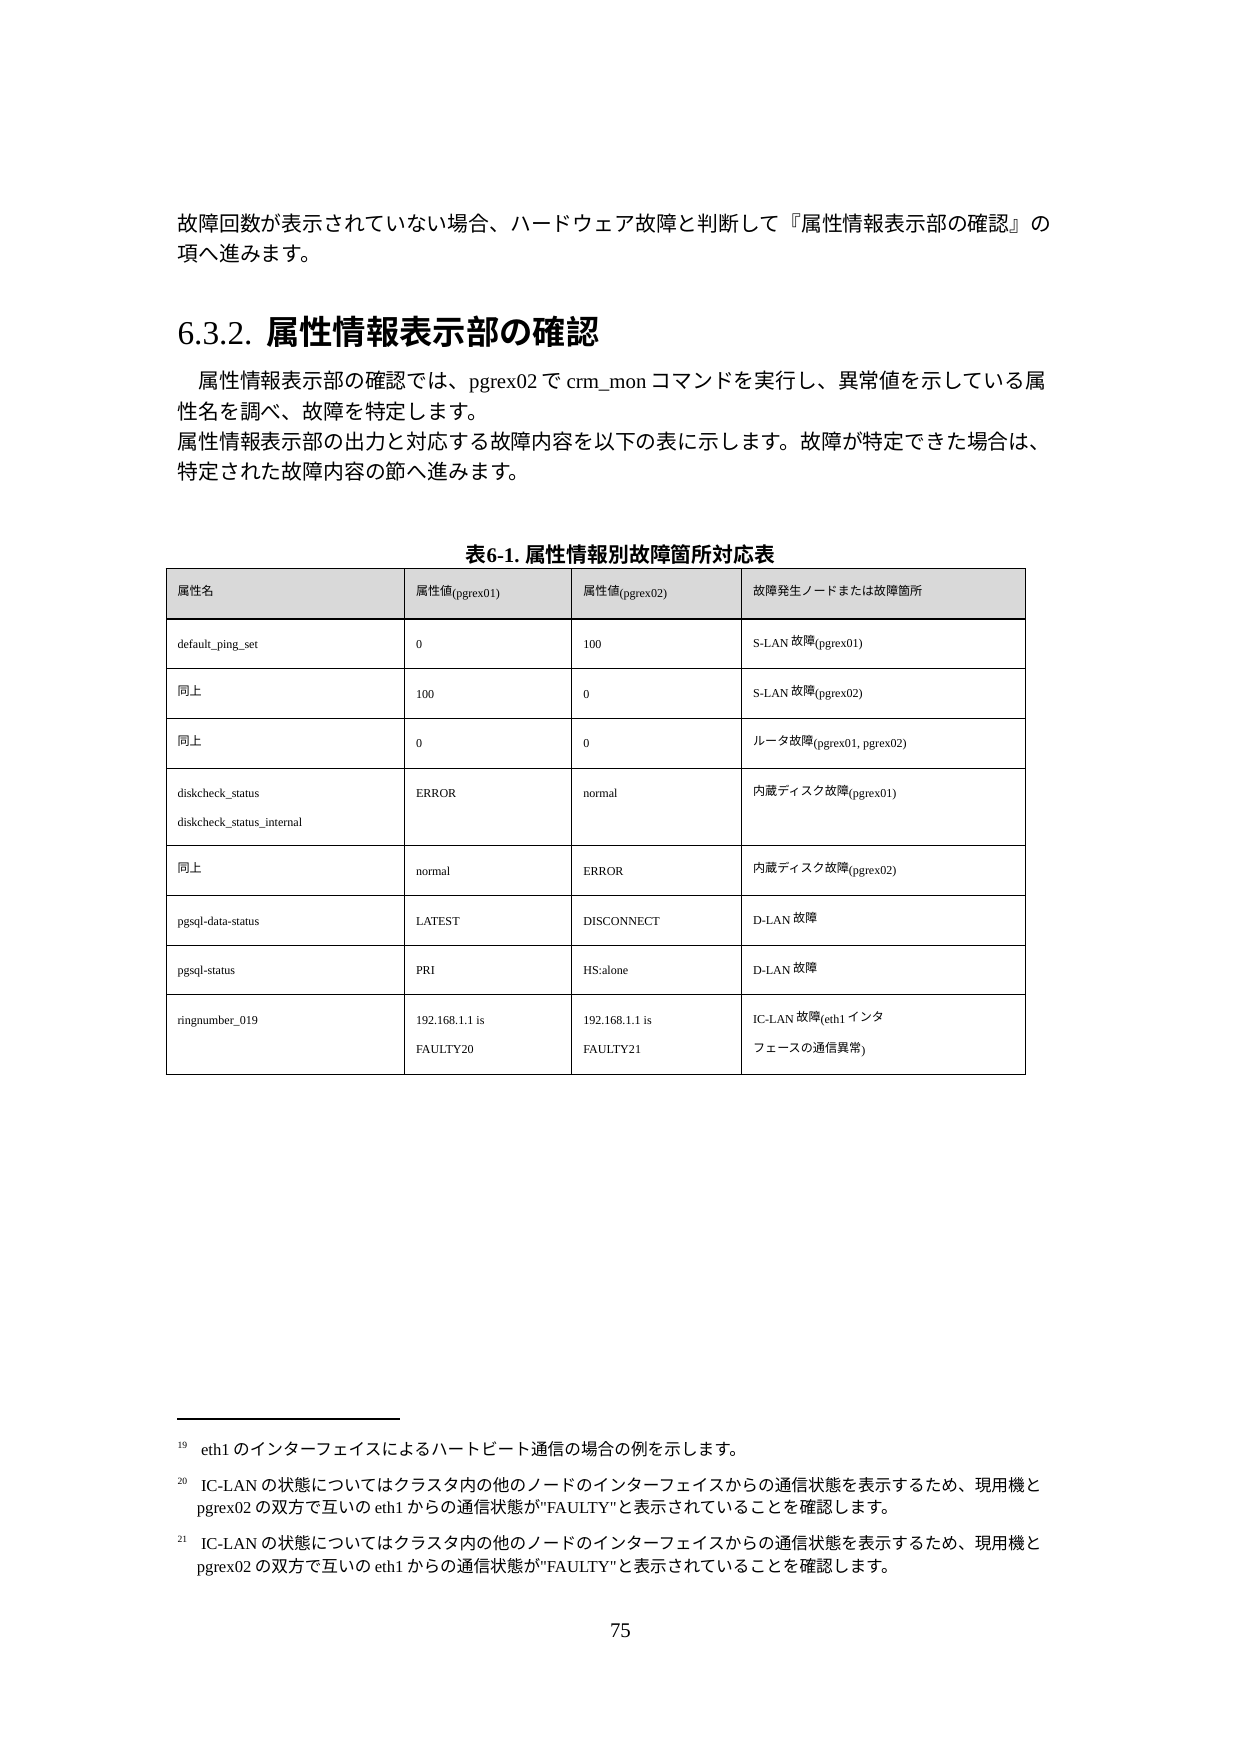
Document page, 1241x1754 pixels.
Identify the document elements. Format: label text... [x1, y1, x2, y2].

table_cell D-LAN故障 [742, 896, 1025, 944]
table_cell S-LAN故障(pgrex01) [742, 620, 1025, 668]
table_cell normal [572, 769, 741, 845]
table_cell 0 [405, 620, 571, 668]
table_cell LATEST [405, 896, 571, 944]
table_cell 同上 [167, 846, 404, 895]
table_cell 0 [405, 719, 571, 767]
table_cell DISCONNECT [572, 896, 741, 944]
table_cell ERROR [572, 846, 741, 895]
table_cell pgsql-status [167, 946, 404, 994]
table_cell 内蔵ディスク故障(pgrex01) [742, 769, 1025, 845]
table_cell 同上 [167, 719, 404, 767]
table_cell HS:alone [572, 946, 741, 994]
table_cell 192.168.1.1 is FAULTY [572, 995, 741, 1074]
text 属性情報別故障箇所対応表 [177, 540, 1063, 568]
table_header 属性値(pgrex01) [405, 569, 571, 618]
table_cell 内蔵ディスク故障(pgrex02) [742, 846, 1025, 895]
table_cell PRI [405, 946, 571, 994]
table_cell IC-LAN故障(eth1インタ フェースの通信異常) [742, 995, 1025, 1074]
table_cell ERROR [405, 769, 571, 845]
table_cell normal [405, 846, 571, 895]
table_cell 同上 [167, 669, 404, 718]
text 故障回数が表示されていない場合、ハードウェア故障と判断して『属性情報表示部の確認』の項へ進みます。 [177, 207, 1054, 267]
table_header 属性名 [167, 569, 404, 618]
text 属性情報表示部の出力と対応する故障内容を以下の表に示します。故障が特定できた場合は、特定された故障内容の節へ進みます。 [177, 425, 1054, 486]
table_cell default_ping_set [167, 620, 404, 668]
table_cell 0 [572, 669, 741, 718]
table_cell S-LAN故障(pgrex02) [742, 669, 1025, 718]
table_cell 192.168.1.1 is FAULTY [405, 995, 571, 1074]
table_cell diskcheck_status diskcheck_status_internal [167, 769, 404, 845]
table_cell 0 [572, 719, 741, 767]
text 属性情報表示部の確認では、pgrex02でcrm_monコマンドを実行し、異常値を示している属性名を調べ、故障を特定します。 [177, 365, 1054, 425]
table_cell ルータ故障(pgrex01, pgrex02) [742, 719, 1025, 767]
table_header 属性値(pgrex02) [572, 569, 741, 618]
subtitle 属性情報表示部の確認 [177, 309, 1063, 354]
table_header 故障発生ノードまたは故障箇所 [742, 569, 1025, 618]
table_cell 100 [405, 669, 571, 718]
table_cell ringnumber_0 [167, 995, 404, 1074]
table_cell D-LAN故障 [742, 946, 1025, 994]
table_cell pgsql-data-status [167, 896, 404, 944]
table_cell 100 [572, 620, 741, 668]
